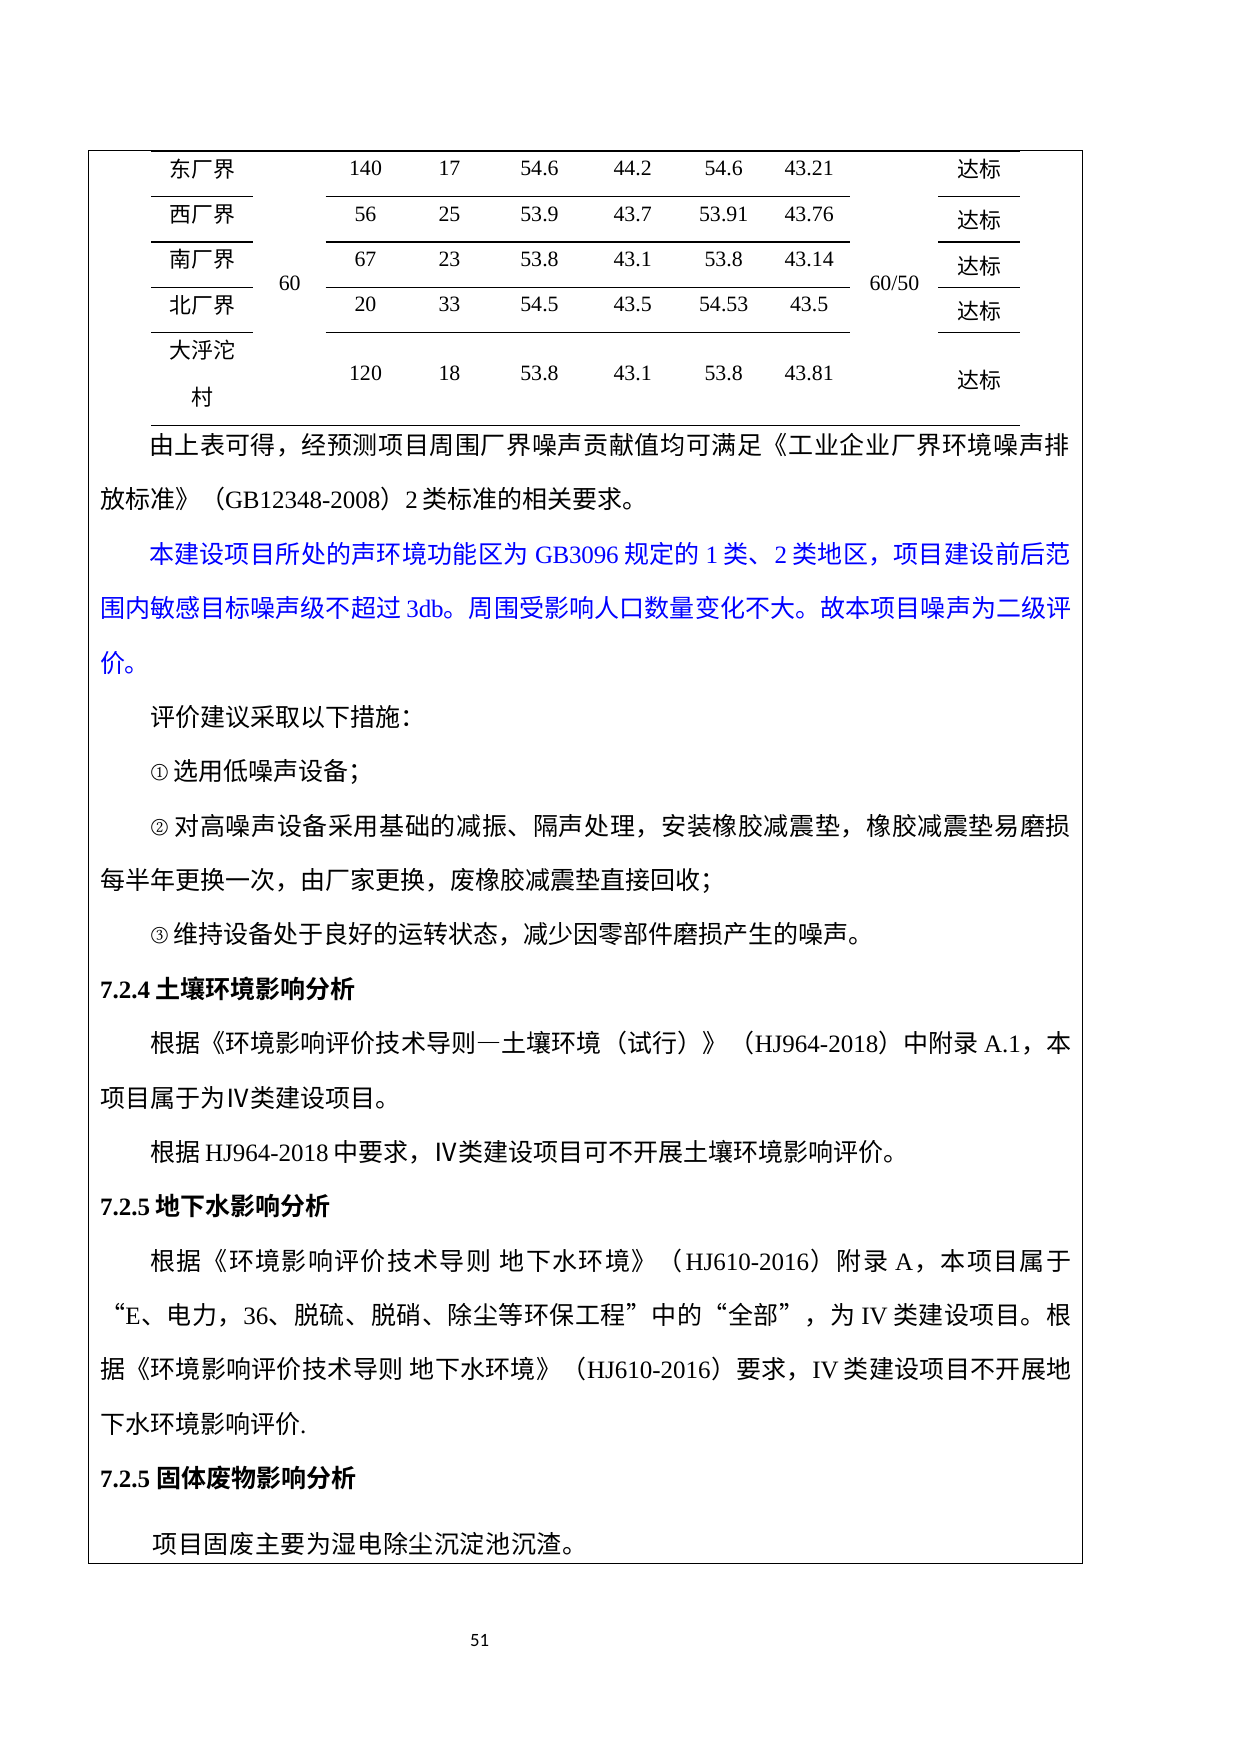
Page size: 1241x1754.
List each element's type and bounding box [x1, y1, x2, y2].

table_header [89, 151, 1082, 1563]
